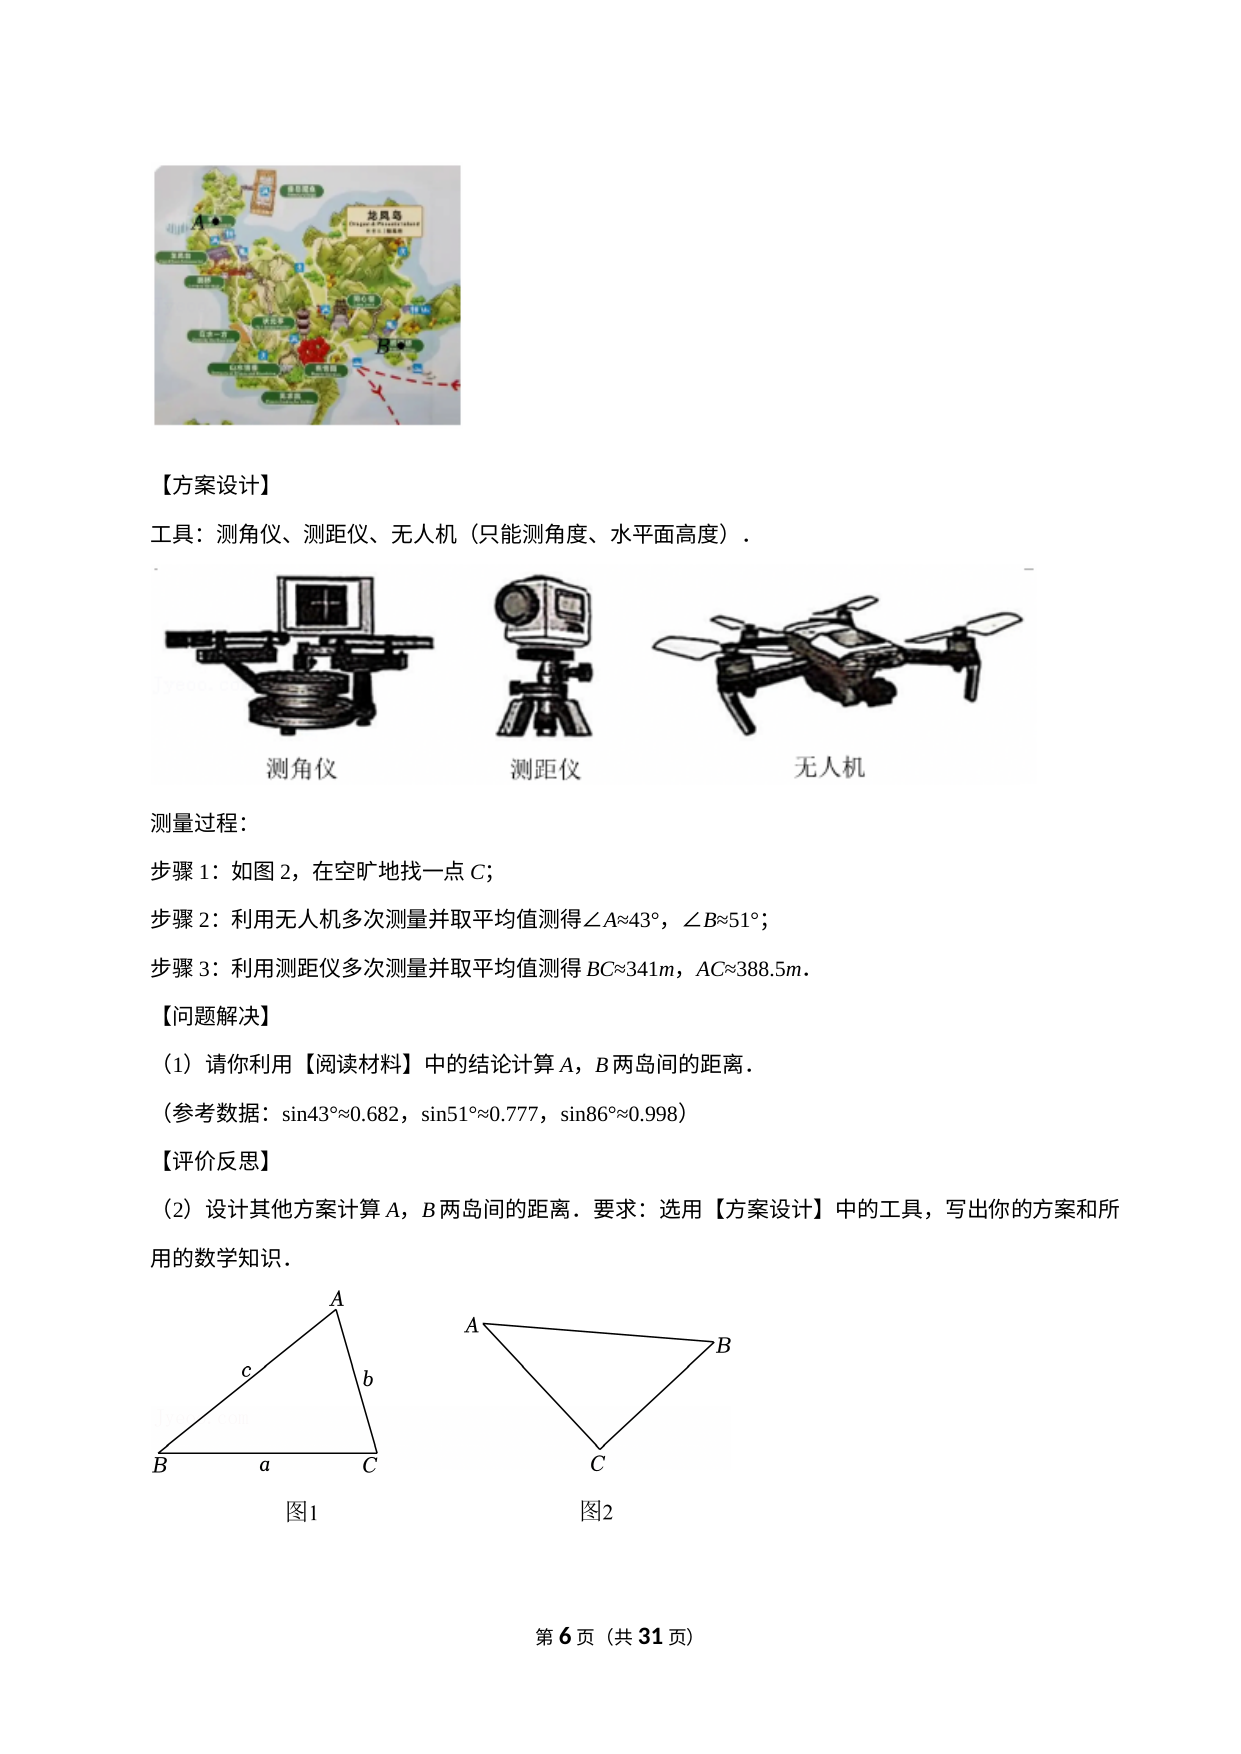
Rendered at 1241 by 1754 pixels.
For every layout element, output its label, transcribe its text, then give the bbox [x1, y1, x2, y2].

text 【评价反思】 [151, 1144, 1122, 1176]
text 步骤1：如图2，在空旷地找一点C； [151, 854, 1122, 886]
text 工具：测角仪、测距仪、无人机（只能测角度、水平面高度）． [151, 516, 1122, 549]
text （1）请你利用【阅读材料】中的结论计算A，B两岛间的距离． [151, 1047, 1122, 1079]
text （2）设计其他方案计算A，B两岛间的距离．要求：选用【方案设计】中的工具，写出你的方案和所用的数学知识． [151, 1192, 1122, 1273]
text 步骤3：利用测距仪多次测量并取平均值测得BC≈341m，AC≈388.5m． [151, 950, 1122, 983]
text 步骤2：利用无人机多次测量并取平均值测得∠A≈43°，∠B≈51°； [151, 902, 1122, 934]
text 【方案设计】 [151, 468, 1122, 500]
text 【问题解决】 [151, 999, 1122, 1031]
text （参考数据：sin43°≈0.682，sin51°≈0.777，sin86°≈0.998） [151, 1095, 1122, 1128]
text 测量过程： [151, 805, 1122, 838]
